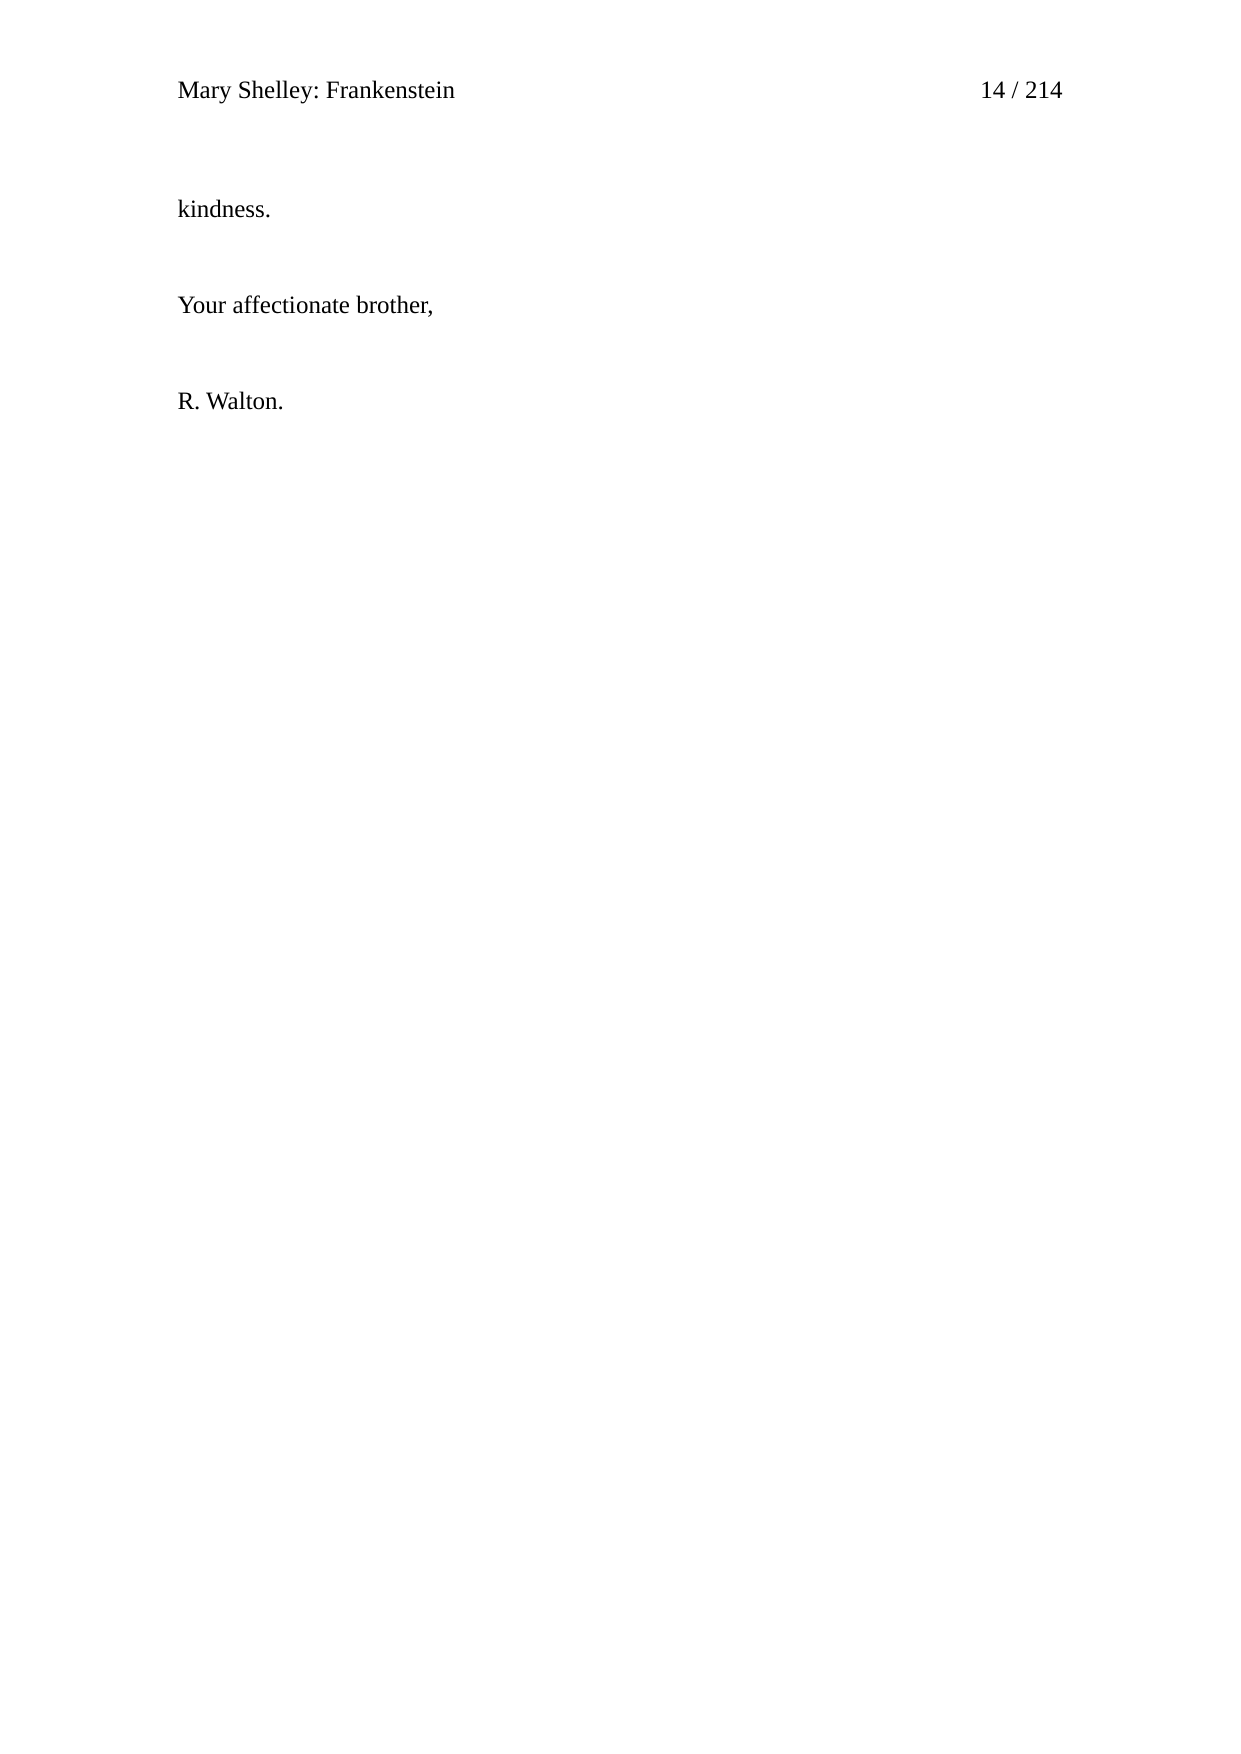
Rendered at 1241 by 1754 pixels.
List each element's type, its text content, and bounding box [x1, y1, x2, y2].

text R. Walton. [177, 369, 1063, 415]
text Your affectionate brother, [177, 273, 1063, 319]
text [177, 177, 1063, 223]
